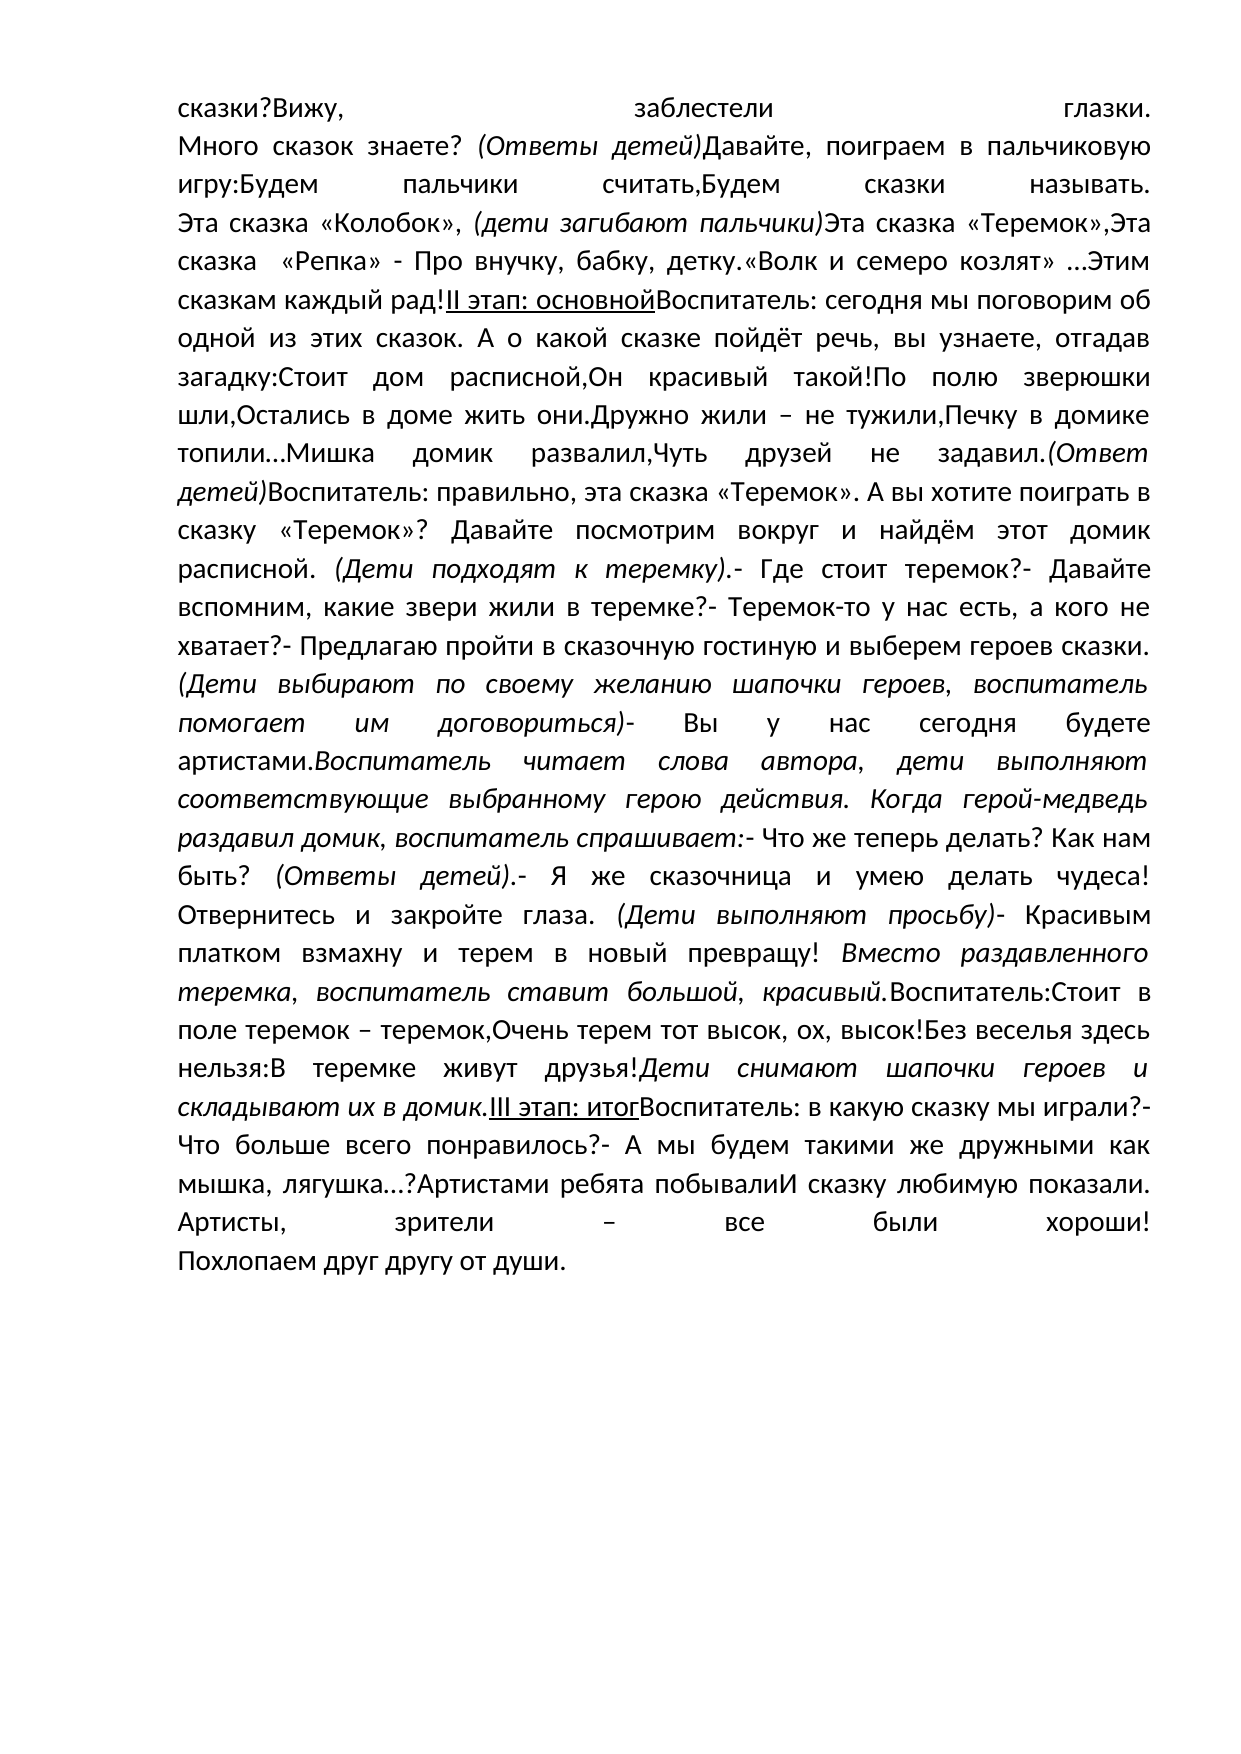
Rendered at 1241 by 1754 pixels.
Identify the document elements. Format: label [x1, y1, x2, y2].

text [177, 89, 1152, 1277]
